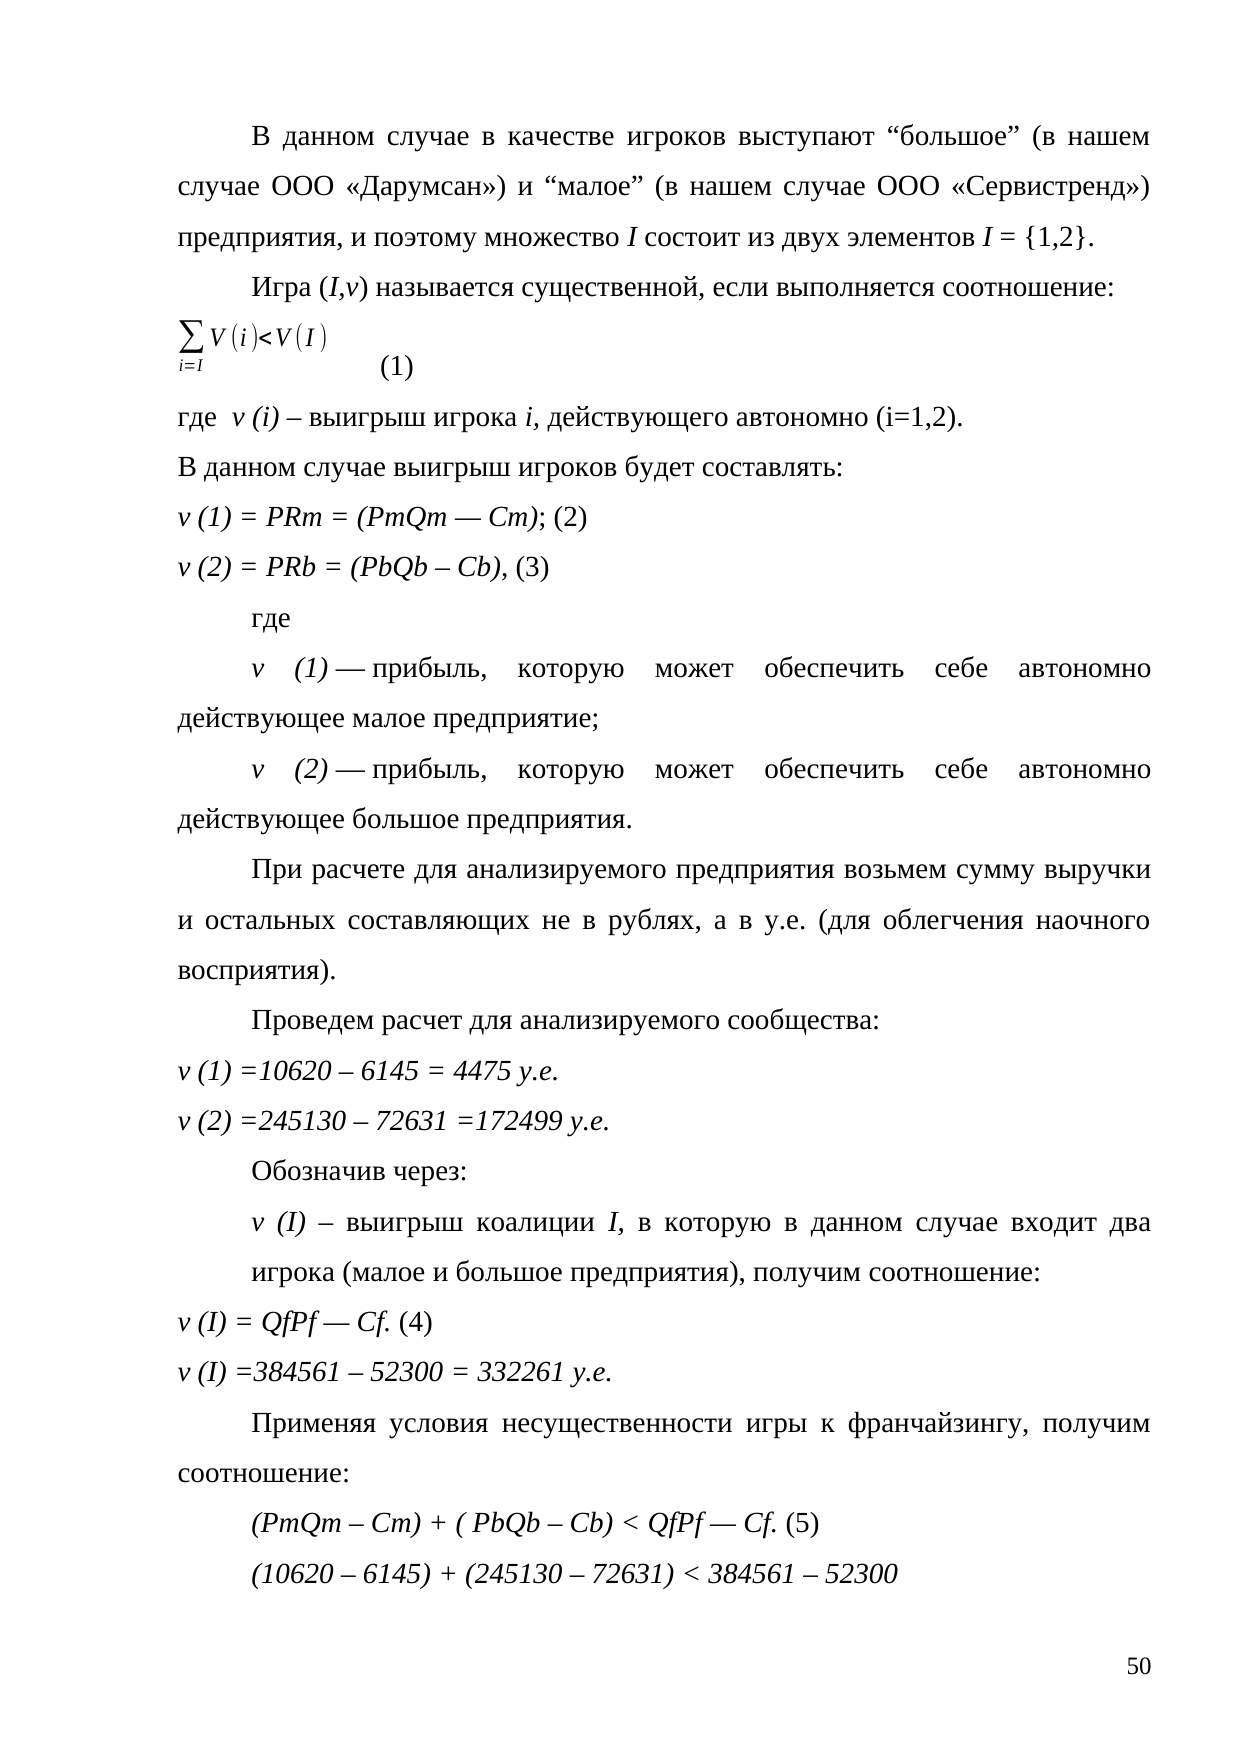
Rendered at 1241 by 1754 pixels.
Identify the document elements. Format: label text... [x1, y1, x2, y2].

text Игра (I,v) называется существенной, если выполняется соотношение: [177, 269, 1152, 303]
text v (I) – выигрыш коалиции I, в которую в данном случае входит два игрока (малое и большое предприятия), получим соотношение: [251, 1204, 1152, 1287]
text Обозначив через: [177, 1153, 1152, 1187]
text v (1) =10620 – 6145 = 4475 у.е. [177, 1053, 1152, 1086]
text v (2) = PRb = (PbQb – Cb), (3) [177, 549, 1152, 583]
text где v (i) – выигрыш игрока i, действующего автономно (i=1,2). [177, 399, 1152, 432]
text v (I) = QfPf — Cf. (4) [177, 1304, 1152, 1338]
text v (1) — прибыль, которую может обеспечить себе автономно действующее малое предприятие; [177, 650, 1152, 734]
text В данном случае выигрыш игроков будет составлять: [177, 449, 1152, 482]
text где [177, 600, 1152, 633]
text v (2) — прибыль, которую может обеспечить себе автономно действующее большое предприятия. [177, 751, 1152, 835]
text Применяя условия несущественности игры к франчайзингу, получим соотношение: [177, 1405, 1152, 1489]
text (10620 – 6145) + (245130 – 72631) < 384561 – 52300 [177, 1556, 1152, 1589]
text v (I) =384561 – 52300 = 332261 у.е. [177, 1354, 1152, 1388]
text (PmQm – Cm) + ( PbQb – Cb) < QfPf — Cf. (5) [177, 1506, 1152, 1539]
text Проведем расчет для анализируемого сообщества: [177, 1002, 1152, 1036]
text v (1) = PRm = (PmQm — Cm); (2) [177, 499, 1152, 533]
text В данном случае в качестве игроков выступают “большое” (в нашем случае ООО «Дарумсан») и “малое” (в нашем случае ООО «Сервистренд») предприятия, и поэтому множество I состоит из двух элементов I = {1,2}. [177, 118, 1152, 252]
text При расчете для анализируемого предприятия возьмем сумму выручки и остальных составляющих не в рублях, а в у.е. (для облегчения наочного восприятия). [177, 851, 1152, 986]
text (1) [177, 319, 1152, 382]
text v (2) =245130 – 72631 =172499 у.е. [177, 1103, 1152, 1137]
